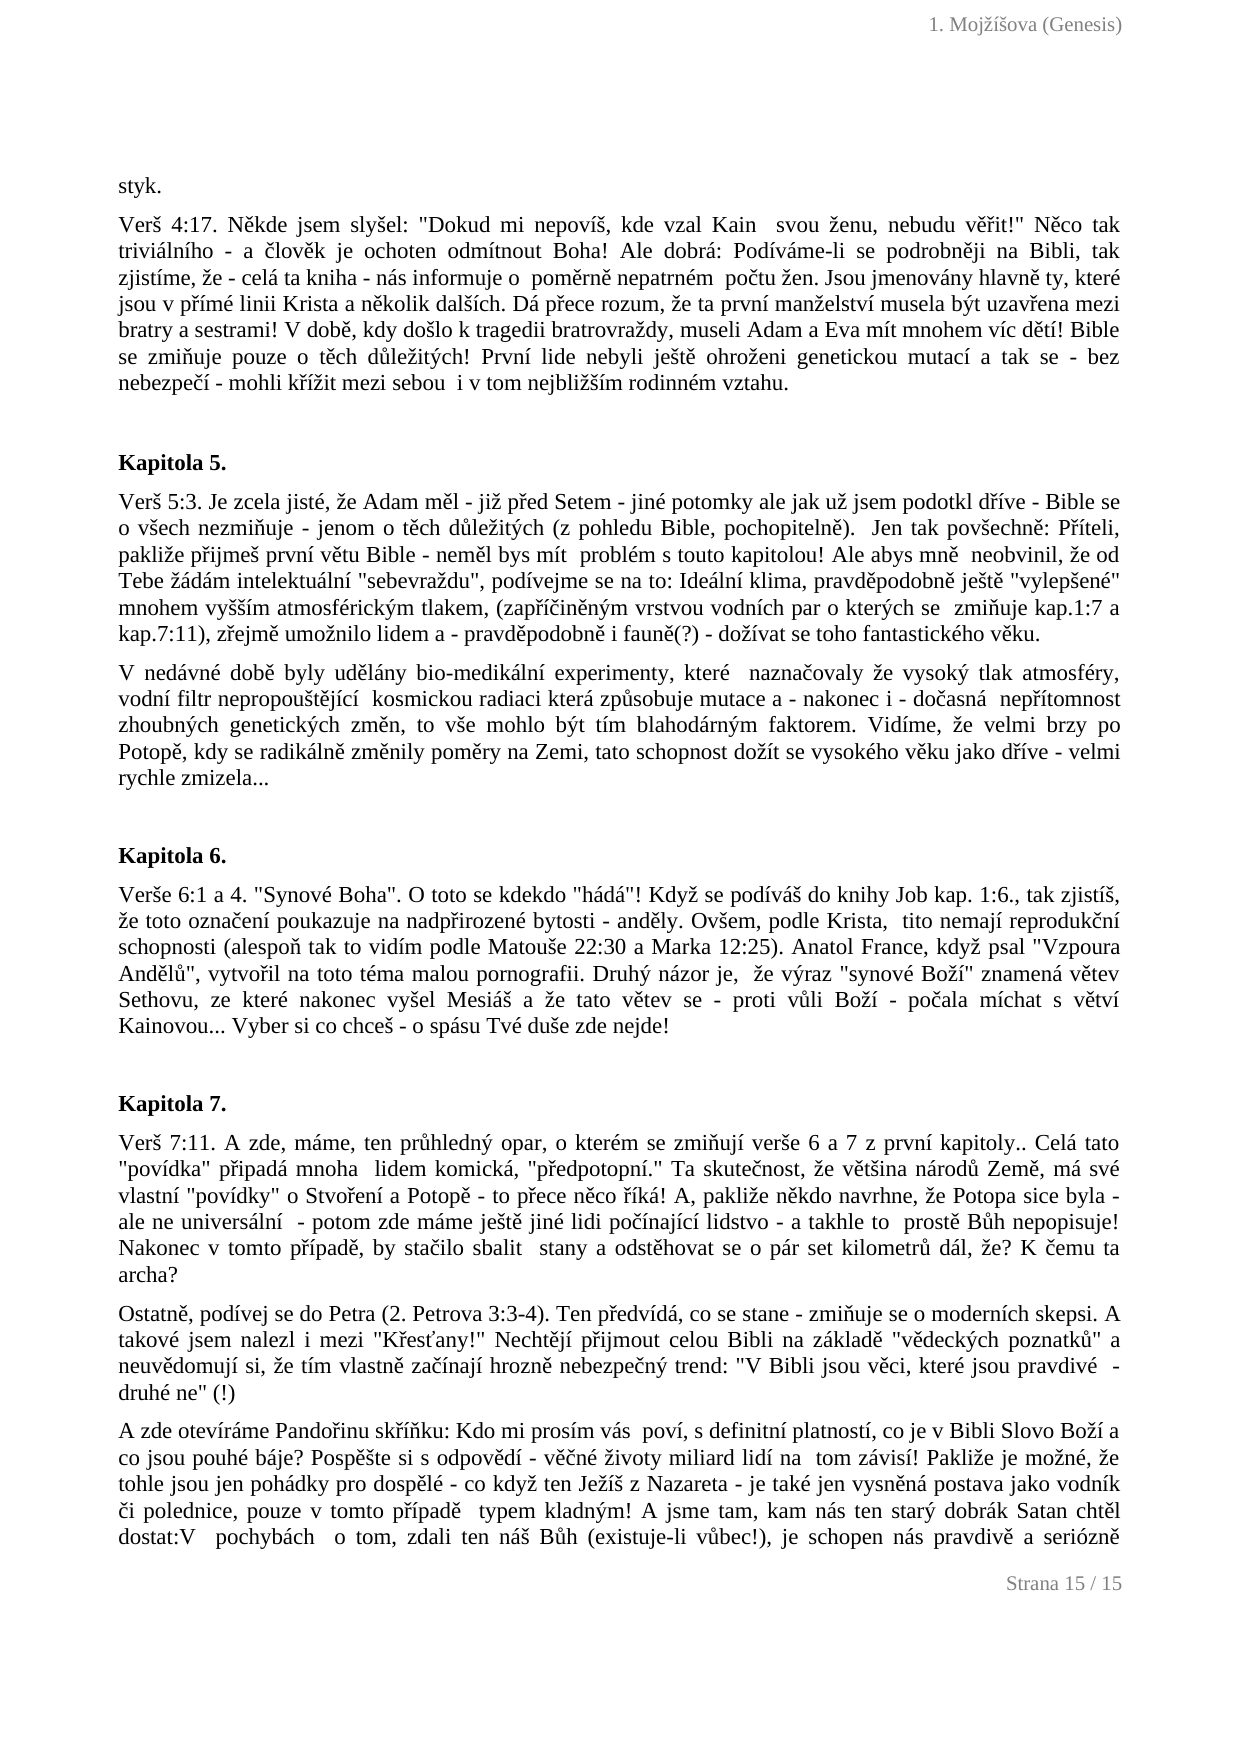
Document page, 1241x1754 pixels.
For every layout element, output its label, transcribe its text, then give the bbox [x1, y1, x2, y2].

text Verše 6:1 a 4. "Synové Boha". O toto se kdekdo "hádá"! Když se podíváš do knihy Job kap. 1:6., tak zjistíš, že toto označení poukazuje na nadpřirozené bytosti - anděly. Ovšem, podle Krista, tito nemají reprodukční schopnosti (alespoň tak to vidím podle Matouše 22:30 a Marka 12:25). Anatol France, když psal "Vzpoura Andělů", vytvořil na toto téma malou pornografii. Druhý názor je, že výraz "synové Boží" znamená větev Sethovu, ze které nakonec vyšel Mesiáš a že tato větev se - proti vůli Boží - počala míchat s větví Kainovou... Vyber si co chceš - o spásu Tvé duše zde nejde! [118, 881, 1122, 1039]
text Verš 7:11. A zde, máme, ten průhledný opar, o kterém se zmiňují verše 6 a 7 z první kapitoly.. Celá tato "povídka" připadá mnoha lidem komická, "předpotopní." Ta skutečnost, že většina národů Země, má své vlastní "povídky" o Stvoření a Potopě - to přece něco říká! A, pakliže někdo navrhne, že Potopa sice byla - ale ne universální - potom zde máme ještě jiné lidi počínající lidstvo - a takhle to prostě Bůh nepopisuje! Nakonec v tomto případě, by stačilo sbalit stany a odstěhovat se o pár set kilometrů dál, že? K čemu ta archa? [118, 1129, 1122, 1287]
text Verš 4:17. Někde jsem slyšel: "Dokud mi nepovíš, kde vzal Kain svou ženu, nebudu věřit!" Něco tak triviálního - a člověk je ochoten odmítnout Boha! Ale dobrá: Podíváme-li se podrobněji na Bibli, tak zjistíme, že - celá ta kniha - nás informuje o poměrně nepatrném počtu žen. Jsou jmenovány hlavně ty, které jsou v přímé linii Krista a několik dalších. Dá přece rozum, že ta první manželství musela být uzavřena mezi bratry a sestrami! V době, kdy došlo k tragedii bratrovraždy, museli Adam a Eva mít mnohem víc dětí! Bible se zmiňuje pouze o těch důležitých! První lide nebyli ještě ohroženi genetickou mutací a tak se - bez nebezpečí - mohli křížit mezi sebou i v tom nejbližším rodinném vztahu. [118, 211, 1122, 396]
text V nedávné době byly udělány bio-medikální experimenty, které naznačovaly že vysoký tlak atmosféry, vodní filtr nepropouštějící kosmickou radiaci která způsobuje mutace a - nakonec i - dočasná nepřítomnost zhoubných genetických změn, to vše mohlo být tím blahodárným faktorem. Vidíme, že velmi brzy po Potopě, kdy se radikálně změnily poměry na Zemi, tato schopnost dožít se vysokého věku jako dříve - velmi rychle zmizela... [118, 659, 1122, 791]
text Ostatně, podívej se do Petra (2. Petrova 3:3-4). Ten předvídá, co se stane - zmiňuje se o moderních skepsi. A takové jsem nalezl i mezi "Křesťany!" Nechtějí přijmout celou Bibli na základě "vědeckých poznatků" a neuvědomují si, že tím vlastně začínají hrozně nebezpečný trend: "V Bibli jsou věci, které jsou pravdivé - druhé ne" (!) [118, 1300, 1122, 1405]
text Kapitola 5. [118, 449, 1122, 476]
text Kapitola 6. [118, 842, 1122, 868]
text Kapitola 7. [118, 1090, 1122, 1117]
text Verš 5:3. Je zcela jisté, že Adam měl - již před Setem - jiné potomky ale jak už jsem podotkl dříve - Bible se o všech nezmiňuje - jenom o těch důležitých (z pohledu Bible, pochopitelně). Jen tak povšechně: Příteli, pakliže přijmeš první větu Bible - neměl bys mít problém s touto kapitolou! Ale abys mně neobvinil, že od Tebe žádám intelektuální "sebevraždu", podívejme se na to: Ideální klima, pravděpodobně ještě "vylepšené" mnohem vyšším atmosférickým tlakem, (zapříčiněným vrstvou vodních par o kterých se zmiňuje kap.1:7 a kap.7:11), zřejmě umožnilo lidem a - pravděpodobně i fauně(?) - dožívat se toho fantastického věku. [118, 488, 1122, 646]
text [118, 1418, 1122, 1549]
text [118, 172, 1122, 198]
